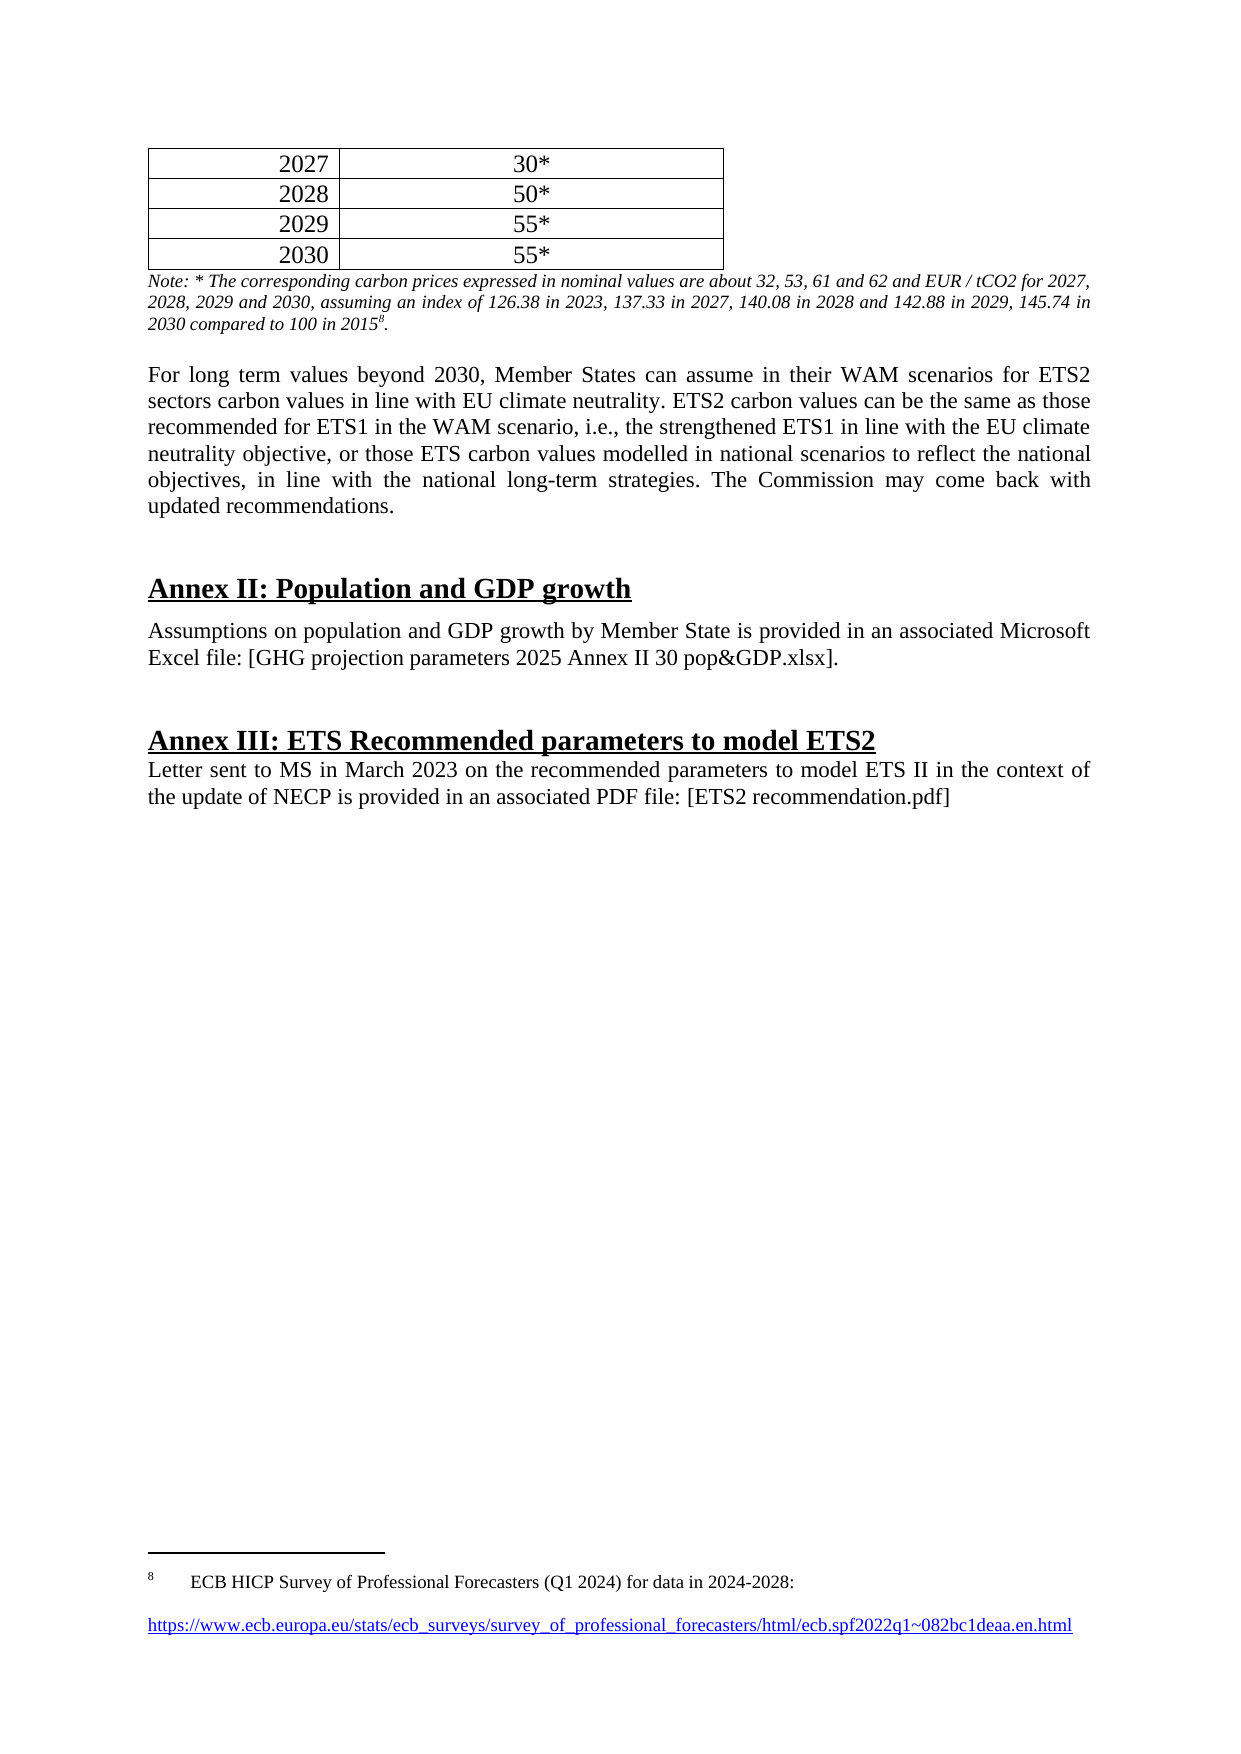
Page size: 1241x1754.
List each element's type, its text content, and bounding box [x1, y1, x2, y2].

text Letter sent to MS in March 2023 on the recommended parameters to model ETS II in the context of the update of NECP is provided in an associated PDF file: [ETS2 recommendation.pdf] [148, 756, 1092, 809]
table_cell 2029 [149, 209, 339, 238]
text Annex II: Population and GDP growth [148, 571, 1092, 605]
text Assumptions on population and GDP growth by Member State is provided in an associated Microsoft Excel file: [GHG projection parameters 2025 Annex II 30 pop&GDP.xlsx]. [148, 617, 1092, 670]
table_cell 2027 [149, 149, 339, 178]
text Note: * The corresponding carbon prices expressed in nominal values are about 32, 53, 61 and 62 and EUR / tCO2 for 2027, 2028, 2029 and 2030, assuming an index of 126.38 in 2023, 137.33 in 2027, 140.08 in 2028 and 142.88 in 2029, 145.74 in 2030 compared to 100 in 2015. [148, 269, 1092, 334]
table_cell 55* [340, 209, 723, 238]
table_cell 2030 [149, 239, 339, 268]
text Annex III: ETS Recommended parameters to model ETS2 [148, 723, 1092, 756]
text For long term values beyond 2030, Member States can assume in their WAM scenarios for ETS2 sectors carbon values in line with EU climate neutrality. ETS2 carbon values can be the same as those recommended for ETS1 in the WAM scenario, i.e., the strengthened ETS1 in line with the EU climate neutrality objective, or those ETS carbon values modelled in national scenarios to reflect the national objectives, in line with the national long-term strategies. The Commission may come back with updated recommendations. [148, 361, 1092, 519]
table_cell 50* [340, 179, 723, 208]
table_cell 2028 [149, 179, 339, 208]
table_cell 30* [340, 149, 723, 178]
table_cell 55* [340, 239, 723, 268]
